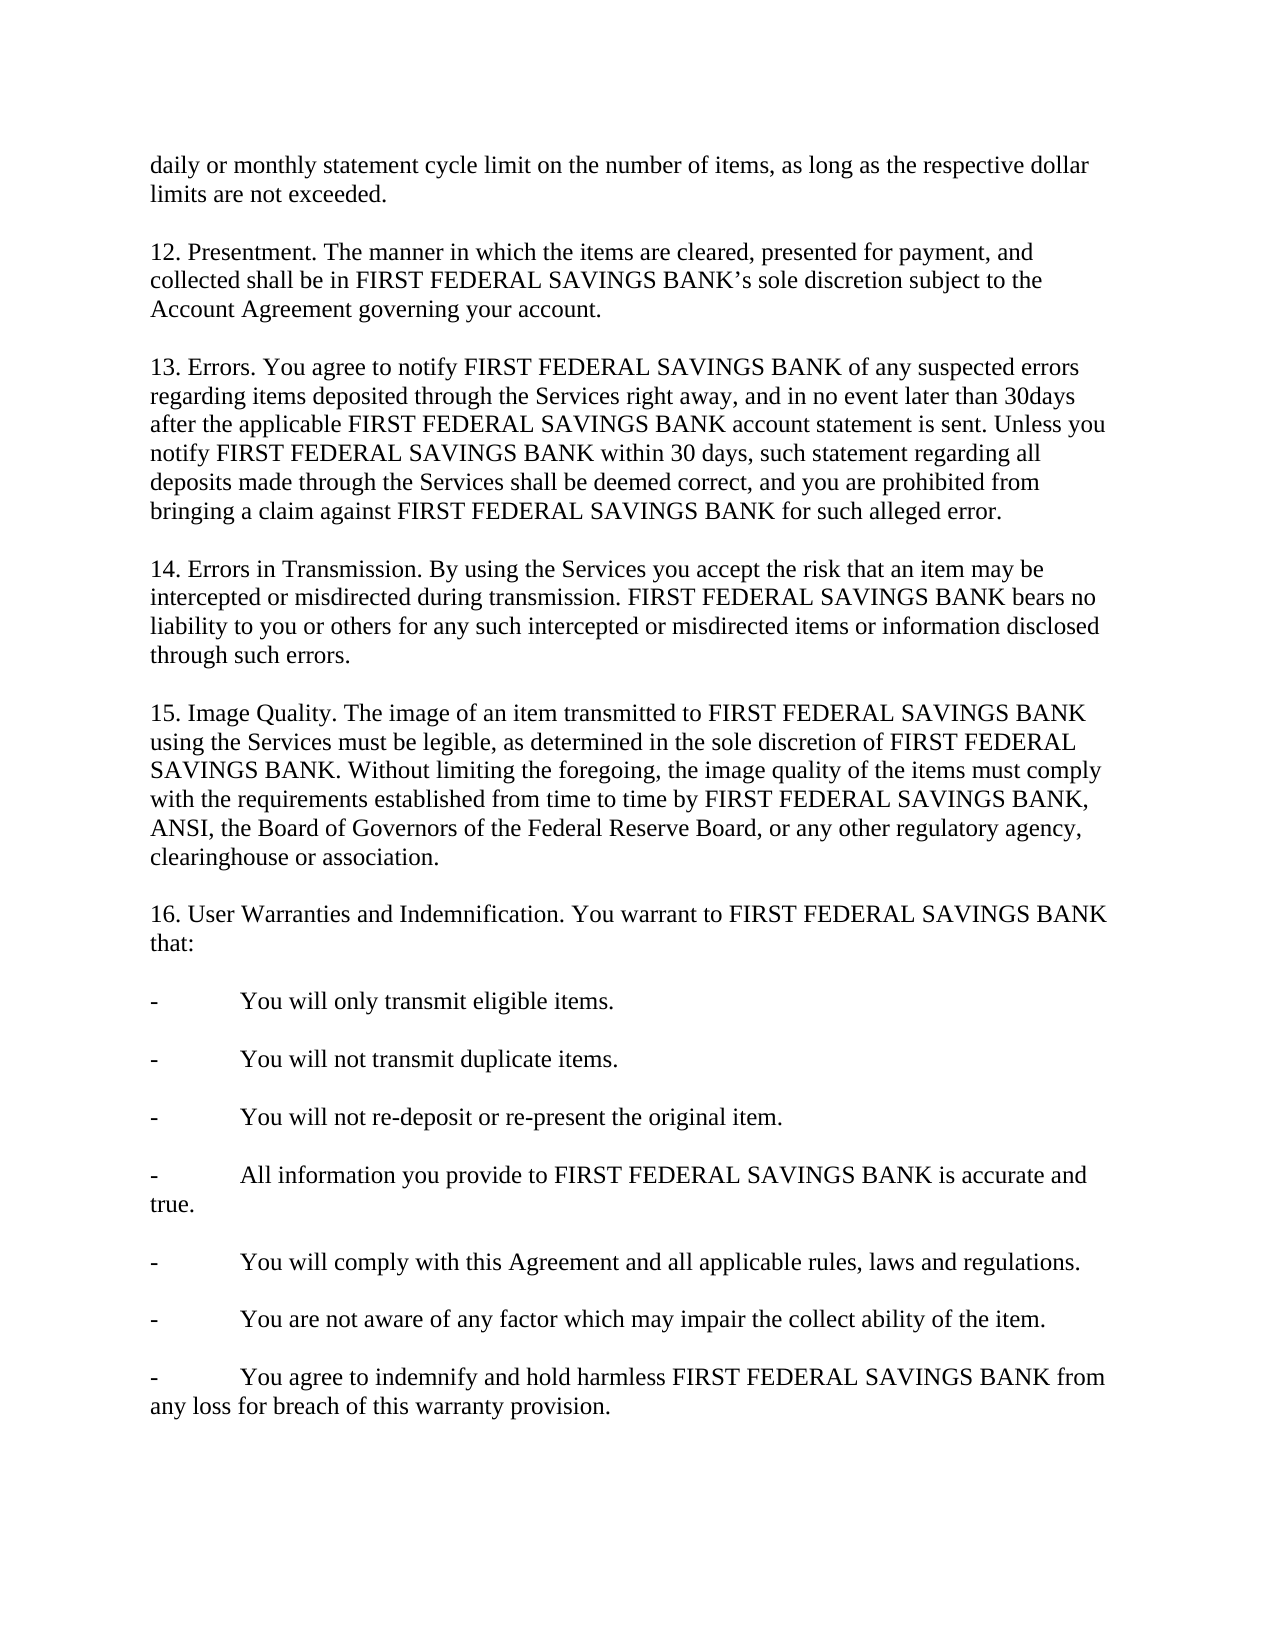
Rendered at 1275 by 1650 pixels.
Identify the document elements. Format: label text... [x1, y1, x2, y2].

text - You will not re-deposit or re-present the original item. [150, 1102, 1125, 1131]
text 12. Presentment. The manner in which the items are cleared, presented for payment, and collected shall be in FIRST FEDERAL SAVINGS BANK’s sole discretion subject to the Account Agreement governing your account. [150, 237, 1125, 323]
text - You will only transmit eligible items. [150, 986, 1125, 1015]
text - You will comply with this Agreement and all applicable rules, laws and regulations. [150, 1247, 1125, 1275]
text - You are not aware of any factor which may impair the collect ability of the item. [150, 1304, 1125, 1333]
text 15. Image Quality. The image of an item transmitted to FIRST FEDERAL SAVINGS BANK using the Services must be legible, as determined in the sole discretion of FIRST FEDERAL SAVINGS BANK. Without limiting the foregoing, the image quality of the items must comply with the requirements established from time to time by FIRST FEDERAL SAVINGS BANK, ANSI, the Board of Governors of the Federal Reserve Board, or any other regulatory agency, clearinghouse or association. [150, 698, 1125, 870]
text 16. User Warranties and Indemnification. You warrant to FIRST FEDERAL SAVINGS BANK that: [150, 899, 1125, 957]
text 14. Errors in Transmission. By using the Services you accept the risk that an item may be intercepted or misdirected during transmission. FIRST FEDERAL SAVINGS BANK bears no liability to you or others for any such intercepted or misdirected items or information disclosed through such errors. [150, 554, 1125, 669]
text - All information you provide to FIRST FEDERAL SAVINGS BANK is accurate and true. [150, 1160, 1125, 1217]
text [150, 150, 1125, 207]
text - You will not transmit duplicate items. [150, 1044, 1125, 1073]
text 13. Errors. You agree to notify FIRST FEDERAL SAVINGS BANK of any suspected errors regarding items deposited through the Services right away, and in no event later than 30days after the applicable FIRST FEDERAL SAVINGS BANK account statement is sent. Unless you notify FIRST FEDERAL SAVINGS BANK within 30 days, such statement regarding all deposits made through the Services shall be deemed correct, and you are prohibited from bringing a claim against FIRST FEDERAL SAVINGS BANK for such alleged error. [150, 352, 1125, 524]
text - You agree to indemnify and hold harmless FIRST FEDERAL SAVINGS BANK from any loss for breach of this warranty provision. [150, 1362, 1125, 1420]
